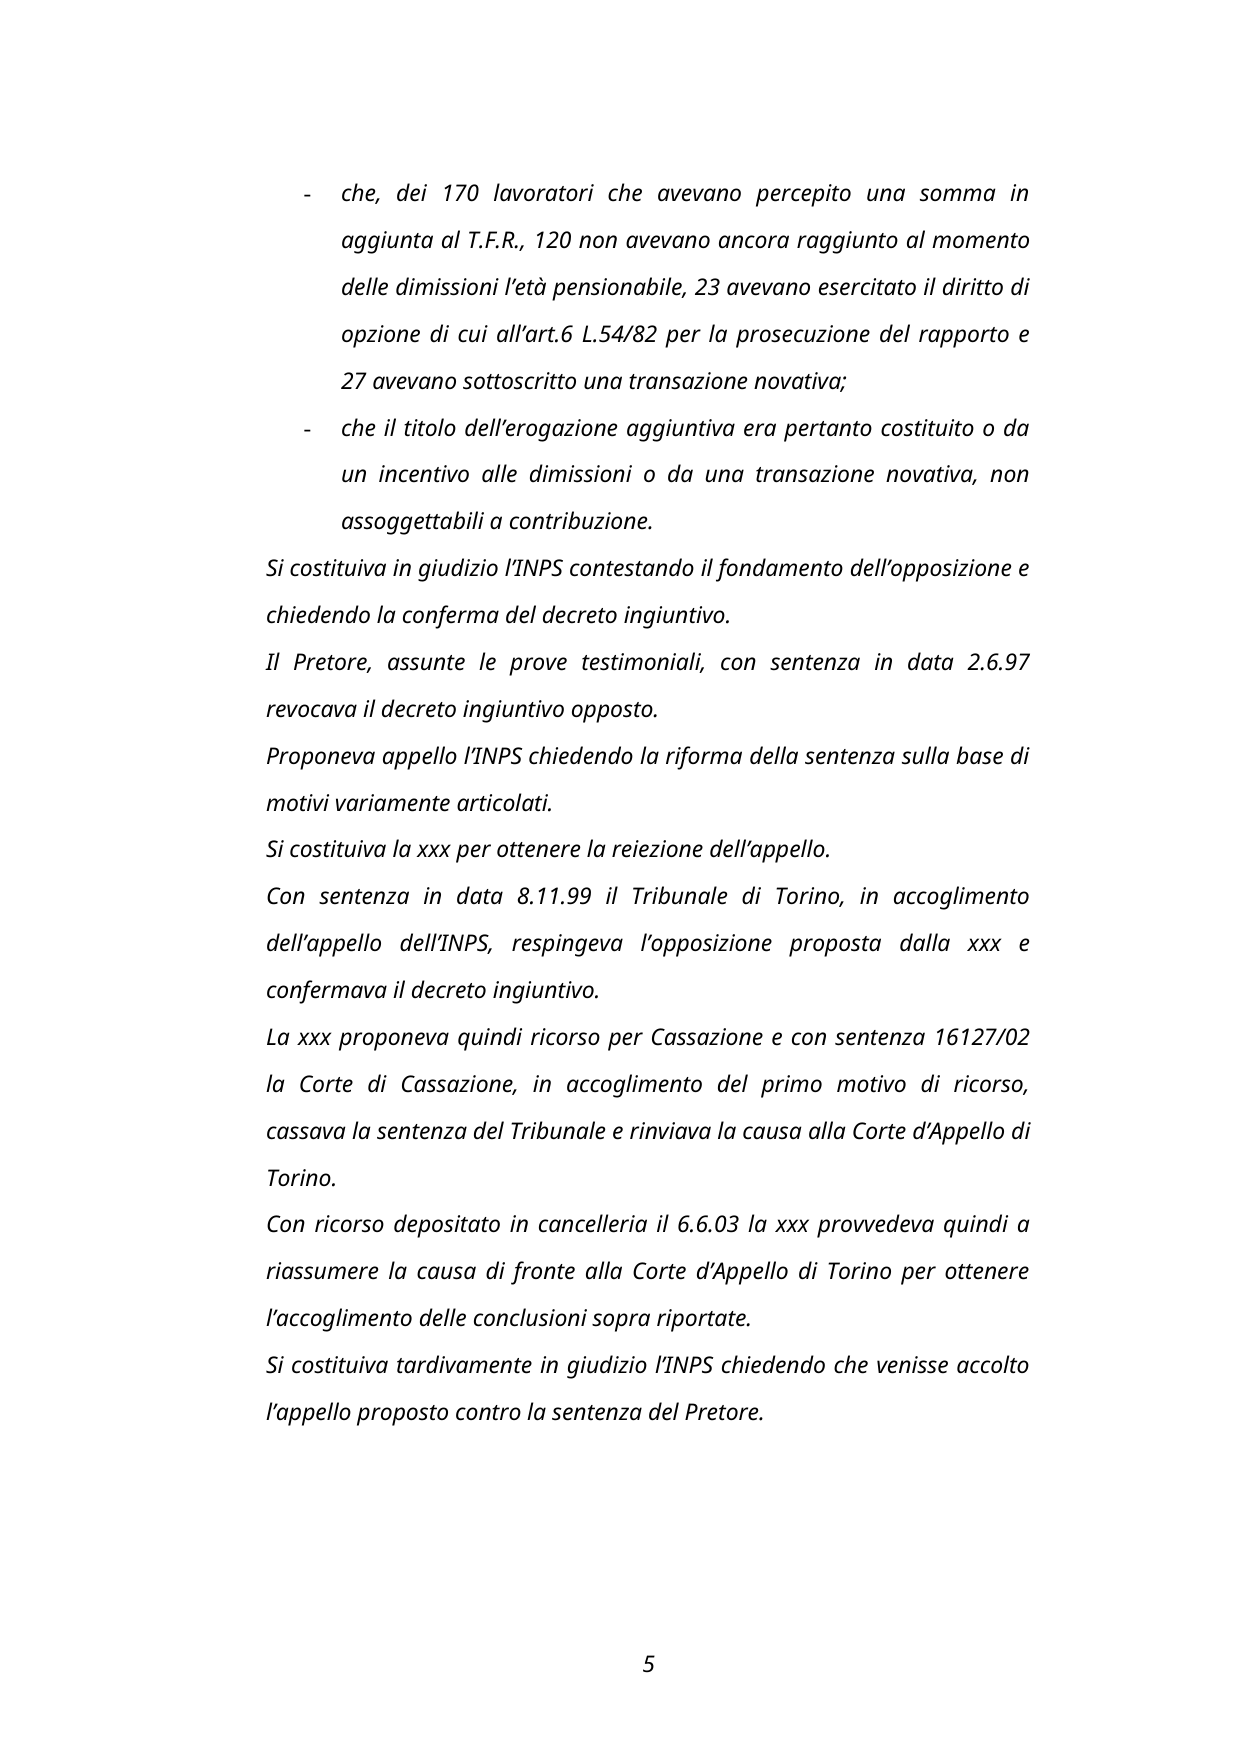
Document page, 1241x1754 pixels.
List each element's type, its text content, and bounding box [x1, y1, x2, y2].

text Si costituiva in giudizio l’INPS contestando il fondamento dell’opposizione e chiedendo la conferma del decreto ingiuntivo. [266, 552, 1033, 630]
text Il Pretore, assunte le prove testimoniali, con sentenza in data 2.6.97 revocava il decreto ingiuntivo opposto. [266, 646, 1033, 724]
text Proponeva appello l’INPS chiedendo la riforma della sentenza sulla base di motivi variamente articolati. [266, 740, 1033, 818]
text Con ricorso depositato in cancelleria il 6.6.03 la xxx provvedeva quindi a riassumere la causa di fronte alla Corte d’Appello di Torino per ottenere l’accoglimento delle conclusioni sopra riportate. [266, 1208, 1033, 1333]
text Con sentenza in data 8.11.99 il Tribunale di Torino, in accoglimento dell’appello dell’INPS, respingeva l’opposizione proposta dalla xxx e confermava il decreto ingiuntivo. [266, 880, 1033, 1005]
text Si costituiva tardivamente in giudizio l’INPS chiedendo che venisse accolto l’appello proposto contro la sentenza del Pretore. [266, 1349, 1033, 1427]
text Si costituiva la xxx per ottenere la reiezione dell’appello. [266, 833, 1033, 865]
list che, dei 170 lavoratori che avevano percepito una somma in aggiunta al T.F.R., 120 non avevano ancora raggiunto al momento delle dimissioni l’età pensionabile, 23 avevano esercitato il diritto di opzione di cui all’art.6 L.54/82 per la prosecuzione del rapporto e 27 avevano sottoscritto una transazione novativa; [303, 177, 1033, 396]
text La xxx proponeva quindi ricorso per Cassazione e con sentenza 16127/02 la Corte di Cassazione, in accoglimento del primo motivo di ricorso, cassava la sentenza del Tribunale e rinviava la causa alla Corte d’Appello di Torino. [266, 1021, 1033, 1193]
list che il titolo dell’erogazione aggiuntiva era pertanto costituito o da un incentivo alle dimissioni o da una transazione novativa, non assoggettabili a contribuzione. [303, 412, 1033, 537]
